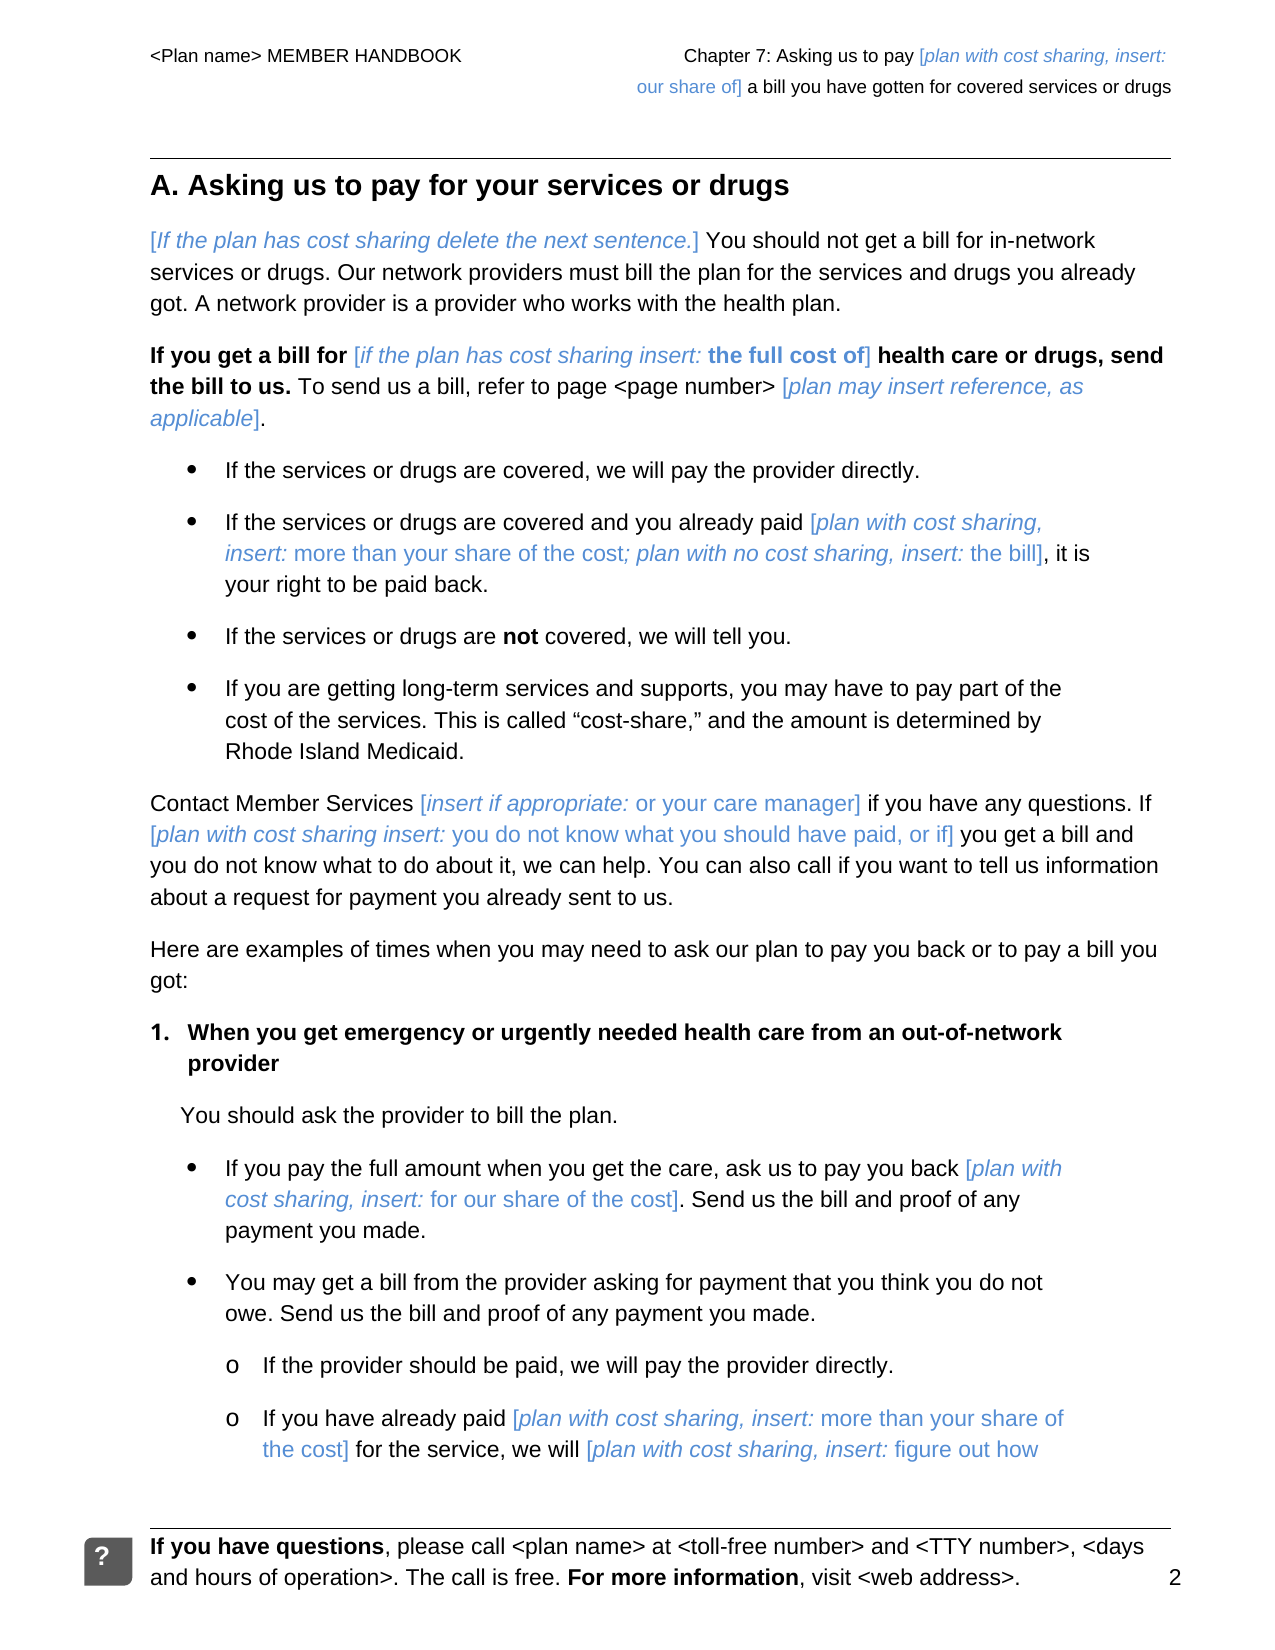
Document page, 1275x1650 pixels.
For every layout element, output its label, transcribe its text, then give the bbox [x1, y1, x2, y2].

text You should ask the provider to bill the plan. [180, 1099, 1096, 1130]
list If the provider should be paid, we will pay the provider directly. [225, 1349, 1096, 1380]
subtitle Asking us to pay for your services or drugs [150, 159, 1171, 203]
list If the services or drugs are not covered, we will tell you. [187, 620, 1096, 651]
text Here are examples of times when you may need to ask our plan to pay you back or to pay a bill you got: [150, 932, 1171, 995]
text Contact Member Services [insert if appropriate: or your care manager] if you have any questions. If [plan with cost sharing insert: you do not know what you should have paid, or if] you get a bill and you do not know what to do about it, we can help. You can also call if you want to tell us information about a request for payment you already sent to us. [150, 786, 1171, 911]
list If the services or drugs are covered and you already paid [plan with cost sharing, insert: more than your share of the cost; plan with no cost sharing, insert: the bill], it is your right to be paid back. [187, 505, 1096, 599]
list If you pay the full amount when you get the care, ask us to pay you back [plan with cost sharing, insert: for our share of the cost]. Send us the bill and proof of any payment you made. [187, 1151, 1096, 1245]
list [225, 1401, 1096, 1463]
text If you get a bill for [if the plan has cost sharing insert: the full cost of] health care or drugs, send the bill to us. To send us a bill, refer to page <page number> [plan may insert reference, as applicable]. [150, 338, 1171, 432]
list You may get a bill from the provider asking for payment that you think you do not owe. Send us the bill and proof of any payment you made. [187, 1266, 1096, 1328]
list When you get emergency or urgently needed health care from an out-of-network provider [150, 1016, 1096, 1078]
text [If the plan has cost sharing delete the next sentence.] You should not get a bill for in-network services or drugs. Our network providers must bill the plan for the services and drugs you already got. A network provider is a provider who works with the health plan. [150, 224, 1171, 318]
list If you are getting long-term services and supports, you may have to pay part of the cost of the services. This is called “cost-share,” and the amount is determined by Rhode Island Medicaid. [187, 672, 1096, 766]
list If the services or drugs are covered, we will pay the provider directly. [187, 453, 1096, 484]
